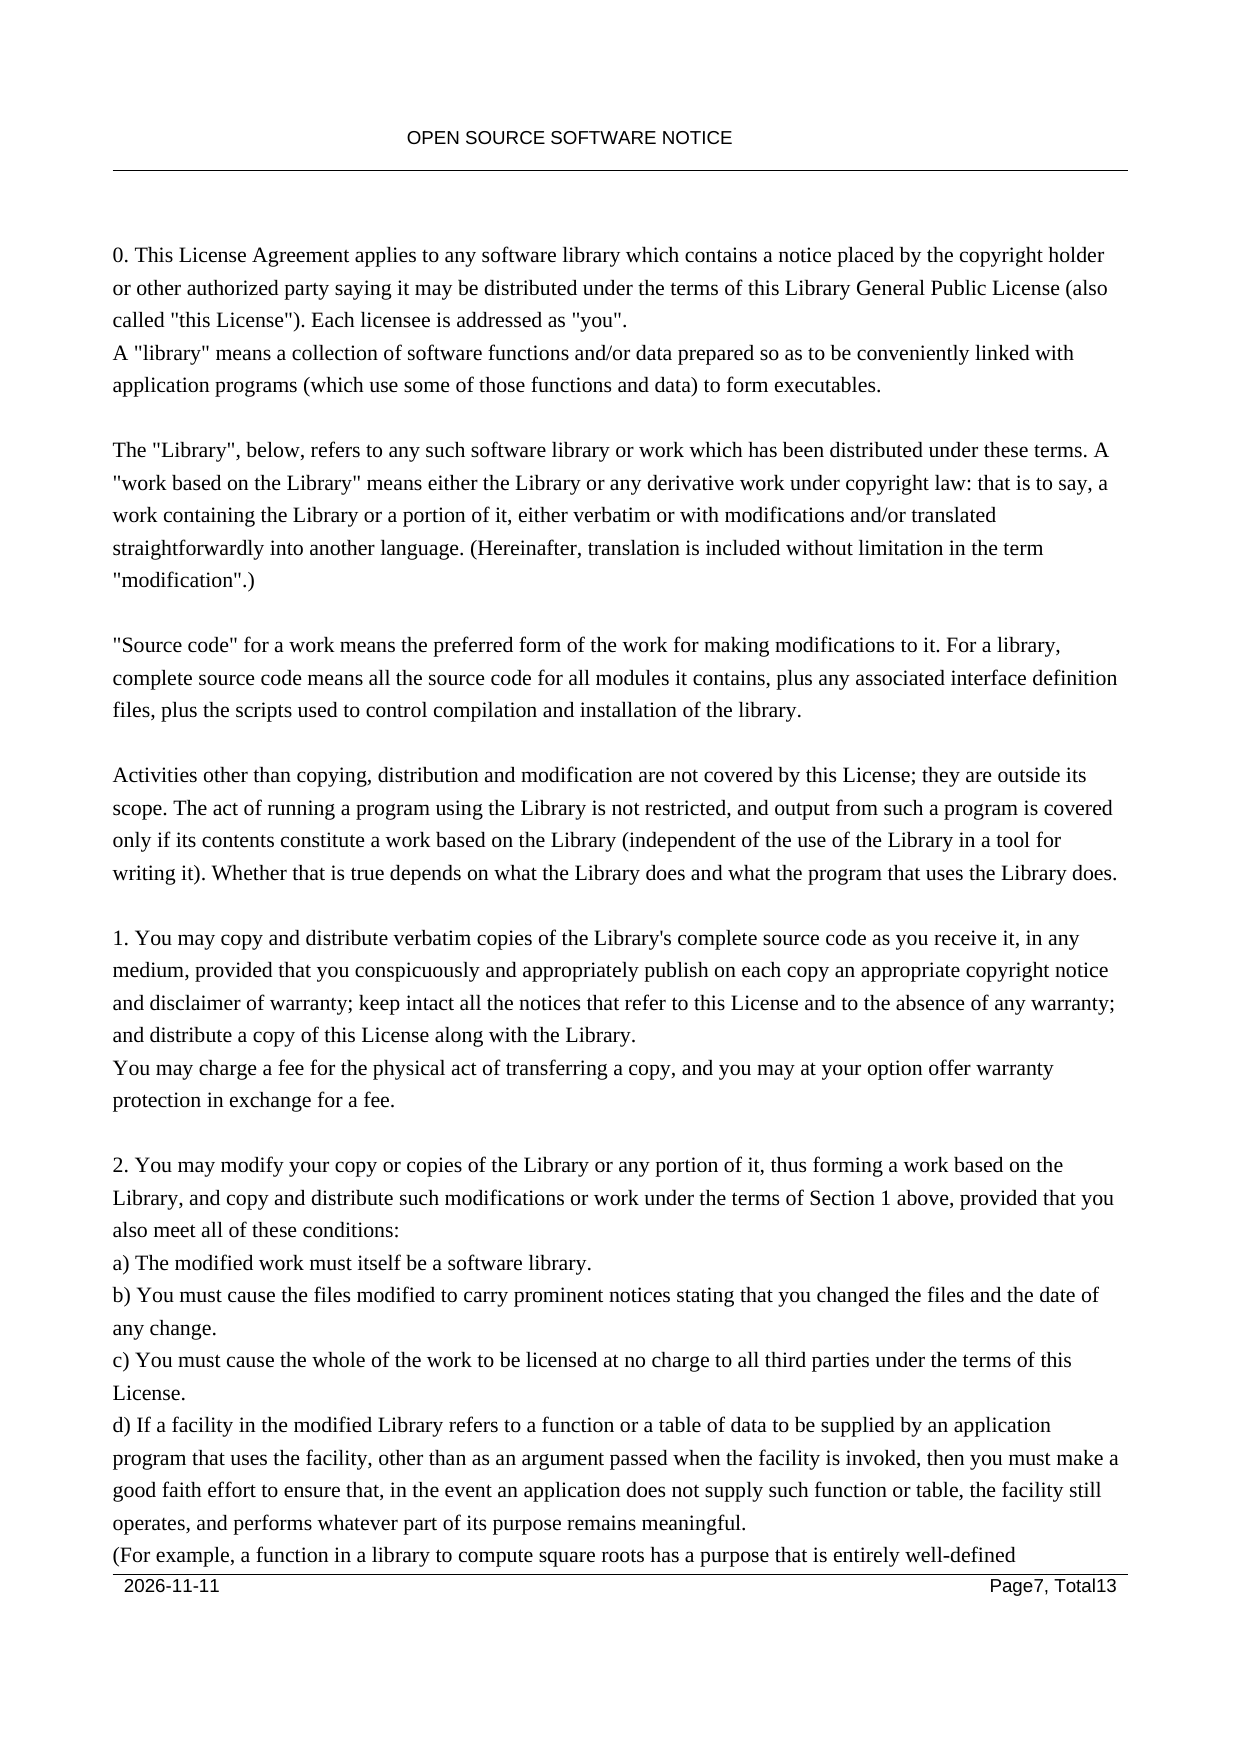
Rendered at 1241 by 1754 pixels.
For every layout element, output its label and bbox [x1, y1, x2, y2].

text [112, 206, 1128, 1571]
